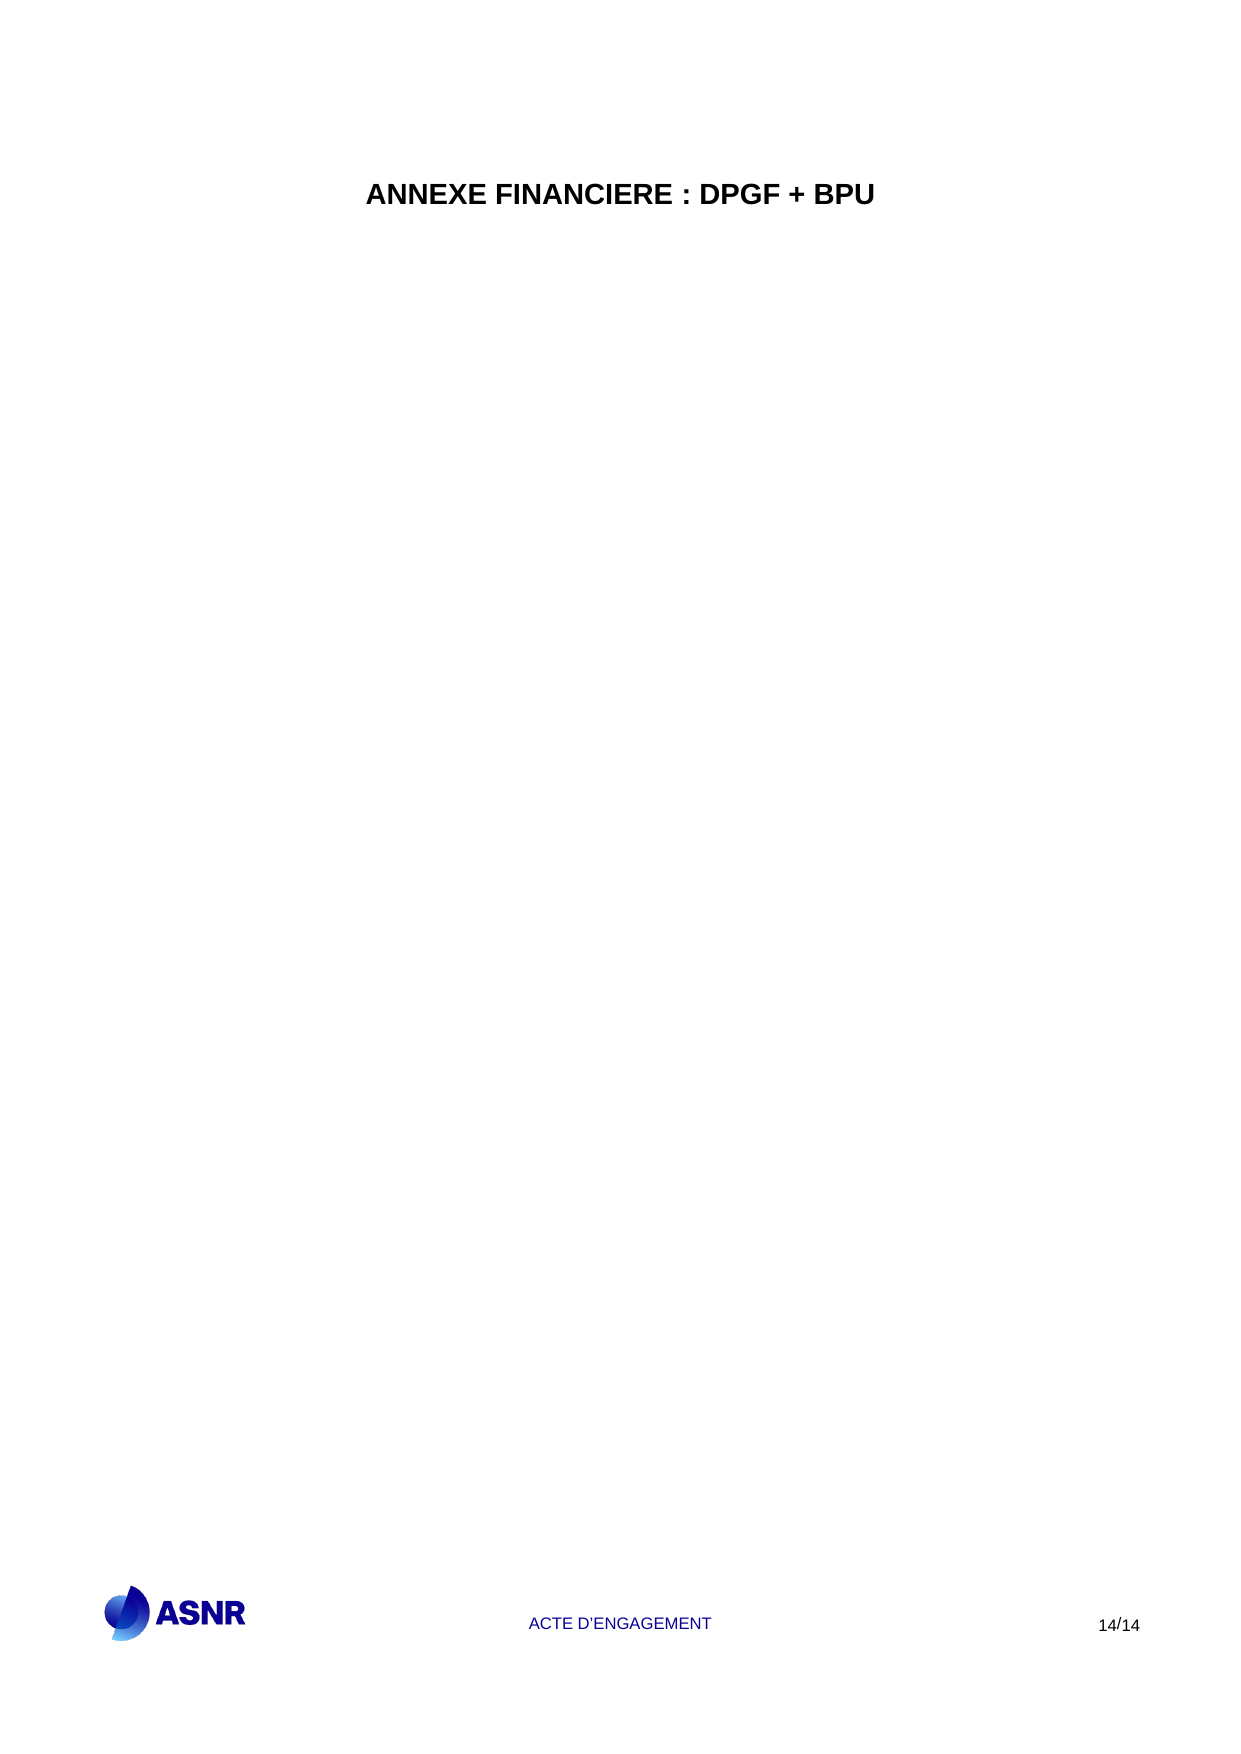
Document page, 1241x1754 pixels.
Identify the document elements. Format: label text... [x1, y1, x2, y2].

picture [102, 1583, 249, 1642]
text ANNEXE FINANCIERE : DPGF + BPU [100, 177, 1140, 211]
